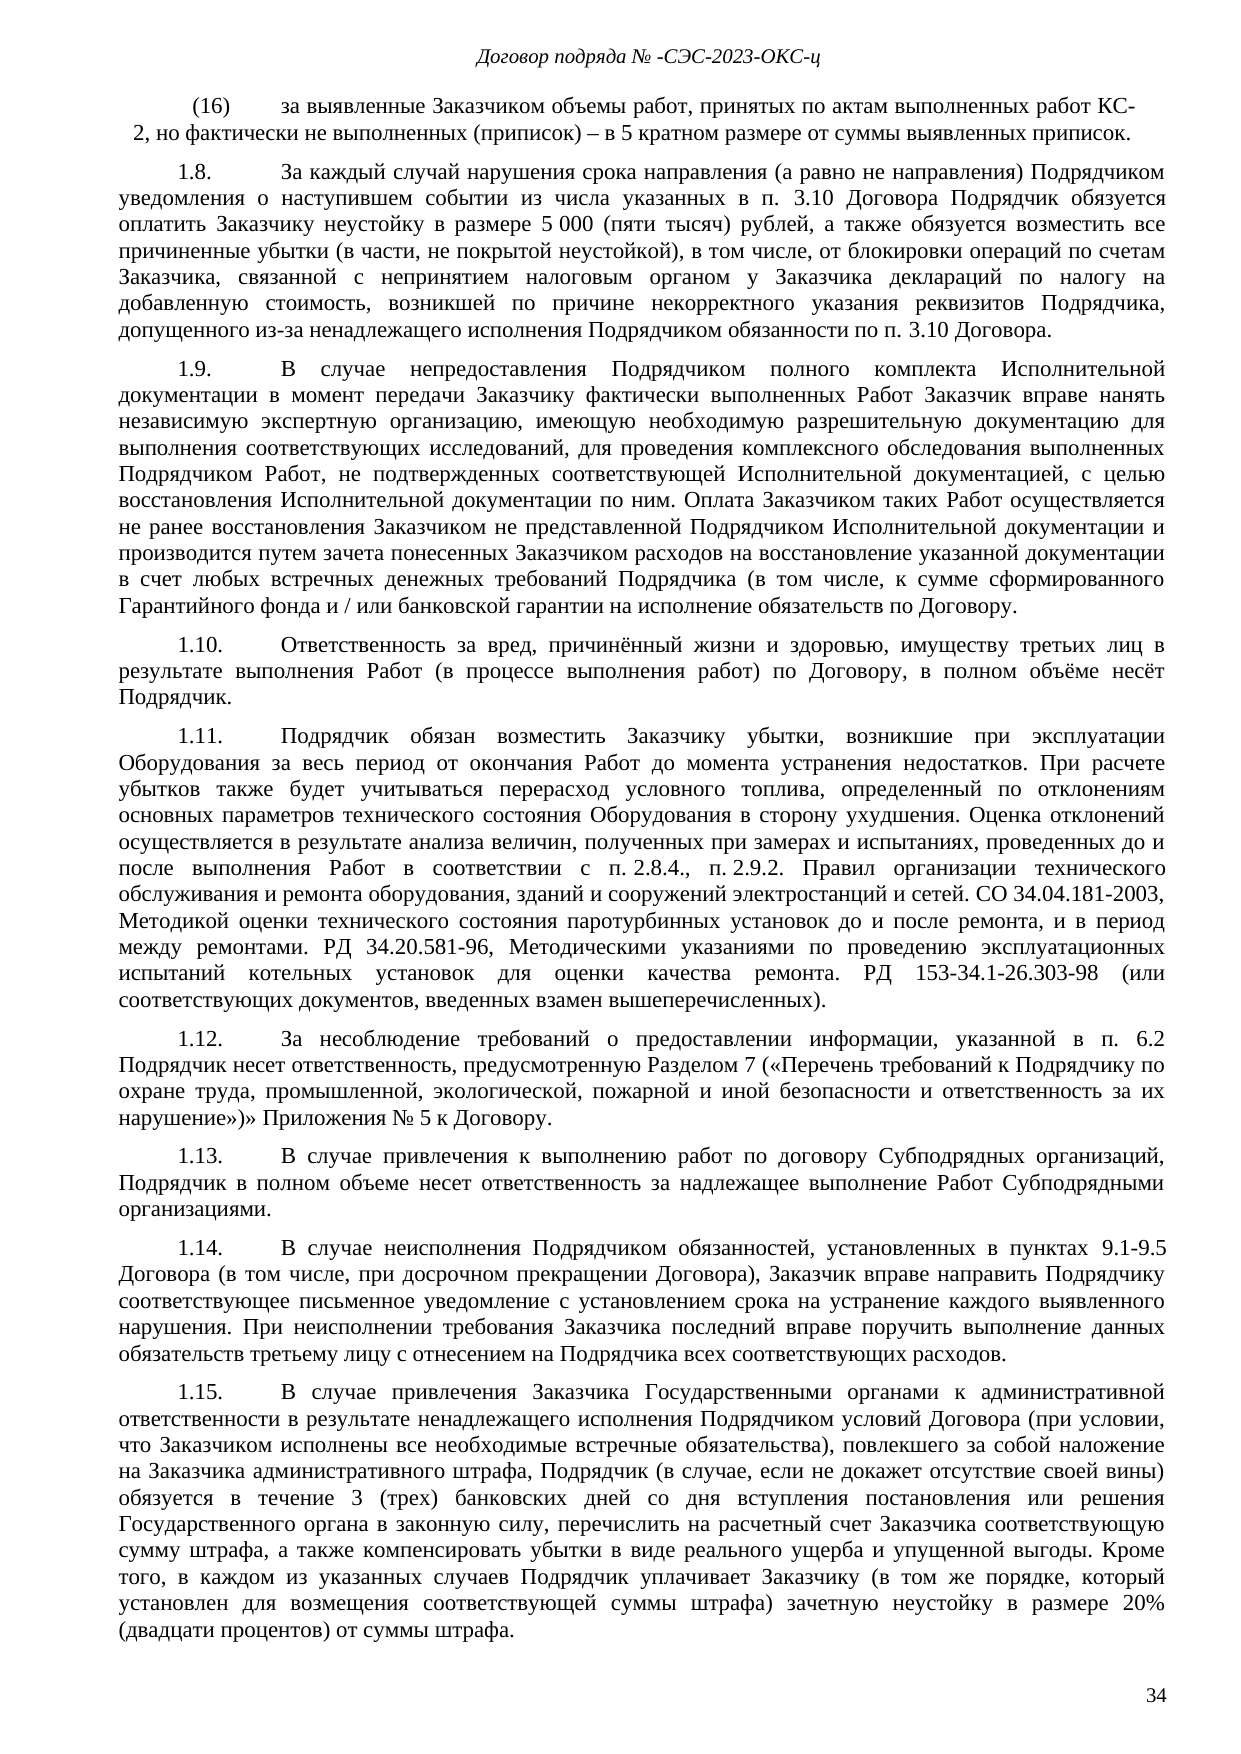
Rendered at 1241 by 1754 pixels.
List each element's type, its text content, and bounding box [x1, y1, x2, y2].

text За несоблюдение требований о предоставлении информации, указанной в п. 6.2 Подрядчик несет ответственность, предусмотренную Разделом 7 («Перечень требований к Подрядчику по охране труда, промышленной, экологической, пожарной и иной безопасности и ответственность за их нарушение»)» Приложения № 5 к Договору. [118, 1025, 1167, 1130]
text В случае привлечения к выполнению работ по договору Субподрядных организаций, Подрядчик в полном объеме несет ответственность за надлежащее выполнение Работ Субподрядными организациями. [118, 1143, 1167, 1222]
text В случае привлечения Заказчика Государственными органами к административной ответственности в результате ненадлежащего исполнения Подрядчиком условий Договора (при условии, что Заказчиком исполнены все необходимые встречные обязательства), повлекшего за собой наложение на Заказчика административного штрафа, Подрядчик (в случае, если не докажет отсутствие своей вины) обязуется в течение 3 (трех) банковских дней со дня вступления постановления или решения Государственного органа в законную силу, перечислить на расчетный счет Заказчика соответствующую сумму штрафа, а также компенсировать убытки в виде реального ущерба и упущенной выгоды. Кроме того, в каждом из указанных случаев Подрядчик уплачивает Заказчику (в том же порядке, который установлен для возмещения соответствующей суммы штрафа) зачетную неустойку в размере 20% (двадцати процентов) от суммы штрафа. [118, 1378, 1167, 1642]
text за выявленные Заказчиком объемы работ, принятых по актам выполненных работ КС-2, но фактически не выполненных (приписок) – в 5 кратном размере от суммы выявленных приписок. [133, 92, 1137, 145]
text Подрядчик обязан возместить Заказчику убытки, возникшие при эксплуатации Оборудования за весь период от окончания Работ до момента устранения недостатков. При расчете убытков также будет учитываться перерасход условного топлива, определенный по отклонениям основных параметров технического состояния Оборудования в сторону ухудшения. Оценка отклонений осуществляется в результате анализа величин, полученных при замерах и испытаниях, проведенных до и после выполнения Работ в соответствии с п. 2.8.4., п. 2.9.2. Правил организации технического обслуживания и ремонта оборудования, зданий и сооружений электростанций и сетей. СО 34.04.181-2003, Методикой оценки технического состояния паротурбинных установок до и после ремонта, и в период между ремонтами. РД 34.20.581-96, Методическими указаниями по проведению эксплуатационных испытаний котельных установок для оценки качества ремонта. РД 153-34.1-26.303-98 (или соответствующих документов, введенных взамен вышеперечисленных). [118, 722, 1167, 1012]
text В случае неисполнения Подрядчиком обязанностей, установленных в пунктах 24.1-24.5 Договора (в том числе, при досрочном прекращении Договора), Заказчик вправе направить Подрядчику соответствующее письменное уведомление с установлением срока на устранение каждого выявленного нарушения. При неисполнении требования Заказчика последний вправе поручить выполнение данных обязательств третьему лицу с отнесением на Подрядчика всех соответствующих расходов. [118, 1234, 1167, 1366]
text Ответственность за вред, причинённый жизни и здоровью, имуществу третьих лиц в результате выполнения Работ (в процессе выполнения работ) по Договору, в полном объёме несёт Подрядчик. [118, 631, 1167, 710]
text За каждый случай нарушения срока направления (а равно не направления) Подрядчиком уведомления о наступившем событии из числа указанных в п. 35.10 Договора Подрядчик обязуется оплатить Заказчику неустойку в размере 5 000 (пяти тысяч) рублей, а также обязуется возместить все причиненные убытки (в части, не покрытой неустойкой), в том числе, от блокировки операций по счетам Заказчика, связанной с непринятием налоговым органом у Заказчика деклараций по налогу на добавленную стоимость, возникшей по причине некорректного указания реквизитов Подрядчика, допущенного из-за ненадлежащего исполнения Подрядчиком обязанности по п. 35.10 Договора. [118, 158, 1167, 342]
text В случае непредоставления Подрядчиком полного комплекта Исполнительной документации в момент передачи Заказчику фактически выполненных Работ Заказчик вправе нанять независимую экспертную организацию, имеющую необходимую разрешительную документацию для выполнения соответствующих исследований, для проведения комплексного обследования выполненных Подрядчиком Работ, не подтвержденных соответствующей Исполнительной документацией, с целью восстановления Исполнительной документации по ним. Оплата Заказчиком таких Работ осуществляется не ранее восстановления Заказчиком не представленной Подрядчиком Исполнительной документации и производится путем зачета понесенных Заказчиком расходов на восстановление указанной документации в счет любых встречных денежных требований Подрядчика (в том числе, к сумме сформированного Гарантийного фонда и / или банковской гарантии на исполнение обязательств по Договору. [118, 355, 1167, 618]
